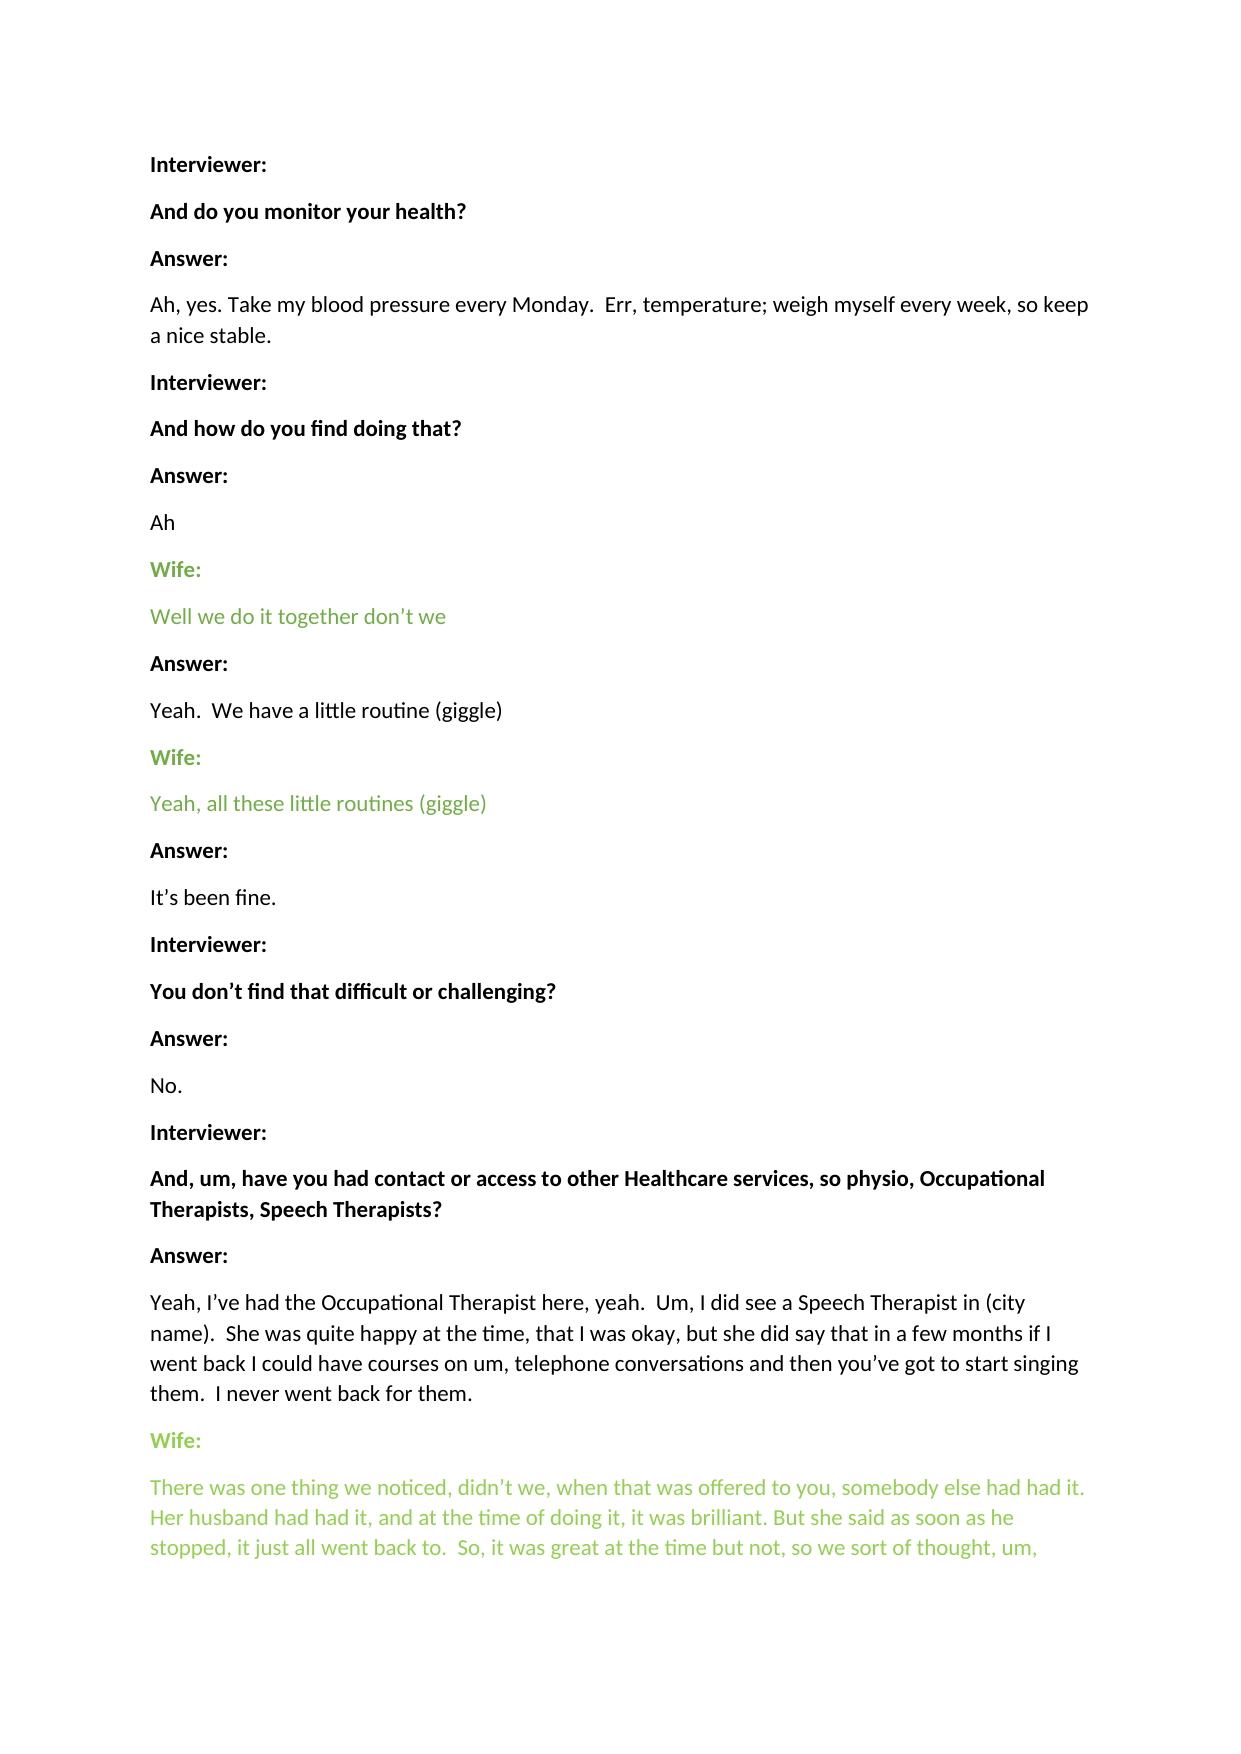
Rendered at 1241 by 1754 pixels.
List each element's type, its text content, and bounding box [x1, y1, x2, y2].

text Yeah, all these little routines (giggle) [150, 789, 1090, 818]
text Wife: [150, 743, 1090, 771]
text Interviewer: [150, 1118, 1090, 1146]
text Interviewer: [150, 930, 1090, 958]
text Interviewer: [150, 150, 1090, 178]
text Interviewer: [150, 368, 1090, 396]
text And do you monitor your health? [150, 197, 1090, 225]
text And how do you find doing that? [150, 414, 1090, 443]
text Answer: [150, 461, 1090, 489]
text No. [150, 1071, 1090, 1099]
text Yeah, I’ve had the Occupational Therapist here, yeah. Um, I did see a Speech Therapist in (city name). She was quite happy at the time, that I was okay, but she did say that in a few months if I went back I could have courses on um, telephone conversations and then you’ve got to start singing them. I never went back for them. [150, 1288, 1090, 1407]
text Wife: [150, 1426, 1090, 1454]
text Answer: [150, 1024, 1090, 1052]
text Answer: [150, 1242, 1090, 1270]
text Answer: [150, 244, 1090, 272]
text Ah, yes. Take my blood pressure every Monday. Err, temperature; weigh myself every week, so keep a nice stable. [150, 291, 1090, 349]
text Well we do it together don’t we [150, 602, 1090, 630]
text There was one thing we noticed, didn’t we, when that was offered to you, somebody else had had it. Her husband had had it, and at the time of doing it, it was brilliant. But she said as soon as he stopped, it just all went back to. So, it was great at the time but not, so we sort of thought, um, [150, 1473, 1090, 1561]
text Answer: [150, 836, 1090, 864]
text Answer: [150, 649, 1090, 677]
text Wife: [150, 555, 1090, 583]
text You don’t find that difficult or challenging? [150, 977, 1090, 1005]
text Yeah. We have a little routine (giggle) [150, 696, 1090, 724]
text And, um, have you had contact or access to other Healthcare services, so physio, Occupational Therapists, Speech Therapists? [150, 1164, 1090, 1223]
text It’s been fine. [150, 883, 1090, 911]
text Ah [150, 508, 1090, 536]
